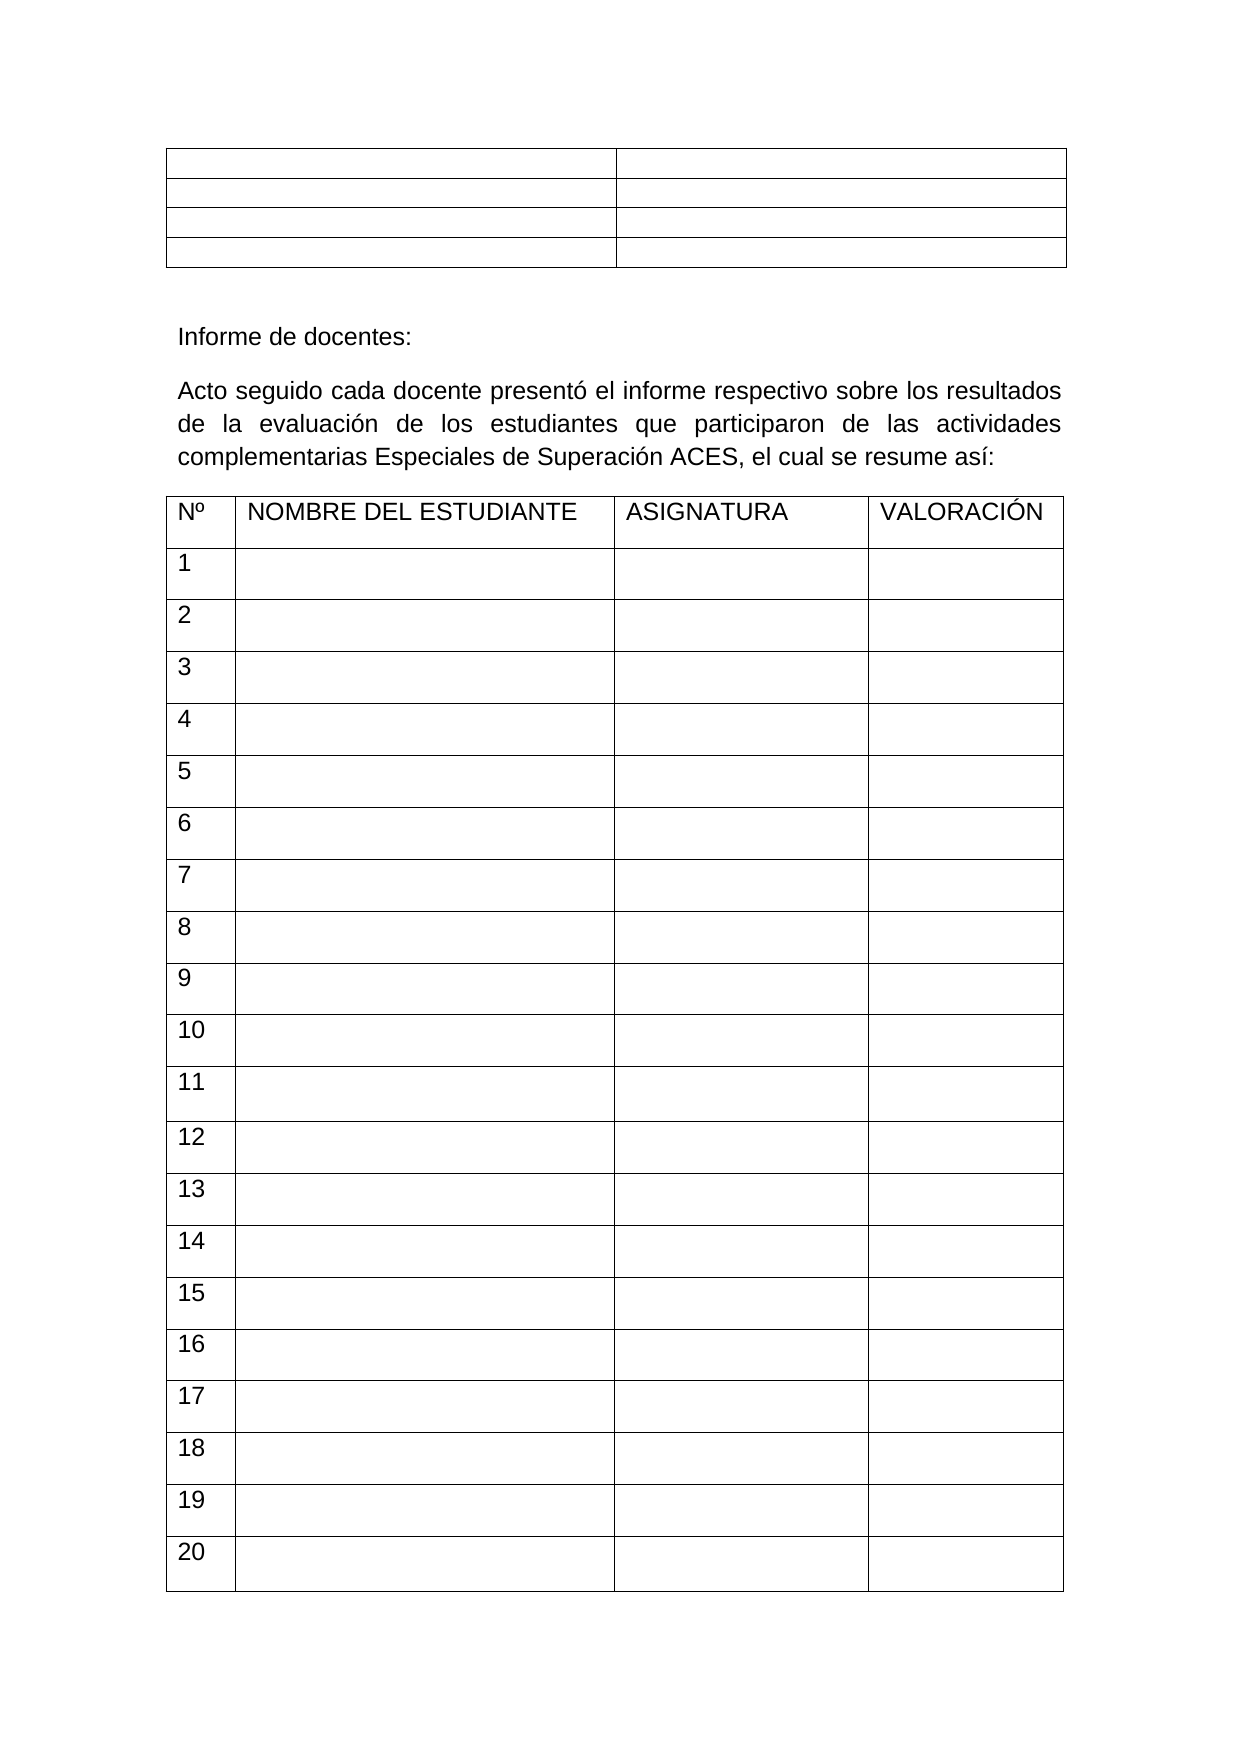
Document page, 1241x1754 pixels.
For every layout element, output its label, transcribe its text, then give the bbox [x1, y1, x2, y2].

table_cell 12 [167, 1122, 235, 1173]
table_cell [236, 1330, 614, 1380]
table_cell 9 [167, 964, 235, 1014]
table_cell [236, 964, 614, 1014]
table_cell [236, 1278, 614, 1328]
table_cell [869, 1278, 1063, 1328]
table_cell [615, 704, 868, 755]
table_cell [617, 238, 1066, 267]
table_cell [869, 964, 1063, 1014]
table_cell [236, 1537, 614, 1591]
table_cell [236, 1485, 614, 1536]
table_cell [615, 600, 868, 651]
table_cell [615, 1015, 868, 1066]
table_cell 4 [167, 704, 235, 755]
table_cell [236, 704, 614, 755]
table_cell [615, 1122, 868, 1173]
table_cell 13 [167, 1174, 235, 1225]
table_cell 1 [167, 549, 235, 599]
text Acto seguido cada docente presentó el informe respectivo sobre los resultados de la evaluación de los estudiantes que participaron de las actividades complementarias Especiales de Superación ACES, el cual se resume así: [177, 376, 1063, 470]
table_cell [615, 808, 868, 859]
table_cell [615, 1278, 868, 1328]
table_cell [869, 1330, 1063, 1380]
table_cell 19 [167, 1485, 235, 1536]
text Informe de docentes: [177, 322, 1063, 351]
table_cell [869, 1433, 1063, 1484]
table_cell [615, 652, 868, 703]
table_cell [615, 549, 868, 599]
table_cell [869, 1122, 1063, 1173]
table_cell [236, 1433, 614, 1484]
table_cell [236, 860, 614, 911]
table_cell [869, 1537, 1063, 1591]
table_cell [869, 1381, 1063, 1432]
table_cell [615, 756, 868, 807]
table_cell [615, 1485, 868, 1536]
table_cell [167, 208, 616, 237]
table_cell [617, 149, 1066, 177]
table_cell 17 [167, 1381, 235, 1432]
table_cell 14 [167, 1226, 235, 1277]
table_cell [617, 179, 1066, 207]
table_cell 20 [167, 1537, 235, 1591]
table_cell [617, 208, 1066, 237]
table_cell [869, 1226, 1063, 1277]
table_cell [236, 808, 614, 859]
table_cell 6 [167, 808, 235, 859]
table_cell [236, 549, 614, 599]
table_cell [869, 1067, 1063, 1121]
table_cell 16 [167, 1330, 235, 1380]
table_cell [236, 1015, 614, 1066]
table_cell [236, 652, 614, 703]
table_cell [869, 704, 1063, 755]
table_cell 11 [167, 1067, 235, 1121]
table_cell [869, 912, 1063, 962]
table_cell [869, 1174, 1063, 1225]
table_cell [869, 549, 1063, 599]
table_cell 2 [167, 600, 235, 651]
table_header Nº [167, 497, 235, 547]
table_cell [869, 756, 1063, 807]
table_cell [615, 964, 868, 1014]
table_cell [869, 1485, 1063, 1536]
table_cell 15 [167, 1278, 235, 1328]
table_cell [236, 600, 614, 651]
table_cell [236, 1122, 614, 1173]
table_cell [615, 860, 868, 911]
table_cell 10 [167, 1015, 235, 1066]
table_cell [167, 179, 616, 207]
table_cell [615, 1067, 868, 1121]
table_cell [167, 238, 616, 267]
table_cell [869, 600, 1063, 651]
table_cell 3 [167, 652, 235, 703]
table_cell [615, 912, 868, 962]
table_header VALORACIÓN [869, 497, 1063, 547]
table_cell [869, 860, 1063, 911]
table_cell [236, 1067, 614, 1121]
table_cell [615, 1174, 868, 1225]
table_cell 18 [167, 1433, 235, 1484]
table_cell [615, 1381, 868, 1432]
table_cell [869, 1015, 1063, 1066]
table_cell 5 [167, 756, 235, 807]
table_cell [236, 912, 614, 962]
table_cell [615, 1226, 868, 1277]
table_cell [615, 1433, 868, 1484]
table_cell [236, 1174, 614, 1225]
table_cell [615, 1537, 868, 1591]
table_cell 8 [167, 912, 235, 962]
table_cell [236, 1226, 614, 1277]
table_header NOMBRE DEL ESTUDIANTE [236, 497, 614, 547]
table_cell 7 [167, 860, 235, 911]
table_cell [869, 808, 1063, 859]
table_cell [236, 756, 614, 807]
table_cell [869, 652, 1063, 703]
table_cell [167, 149, 616, 177]
table_cell [236, 1381, 614, 1432]
table_cell [615, 1330, 868, 1380]
table_header ASIGNATURA [615, 497, 868, 547]
